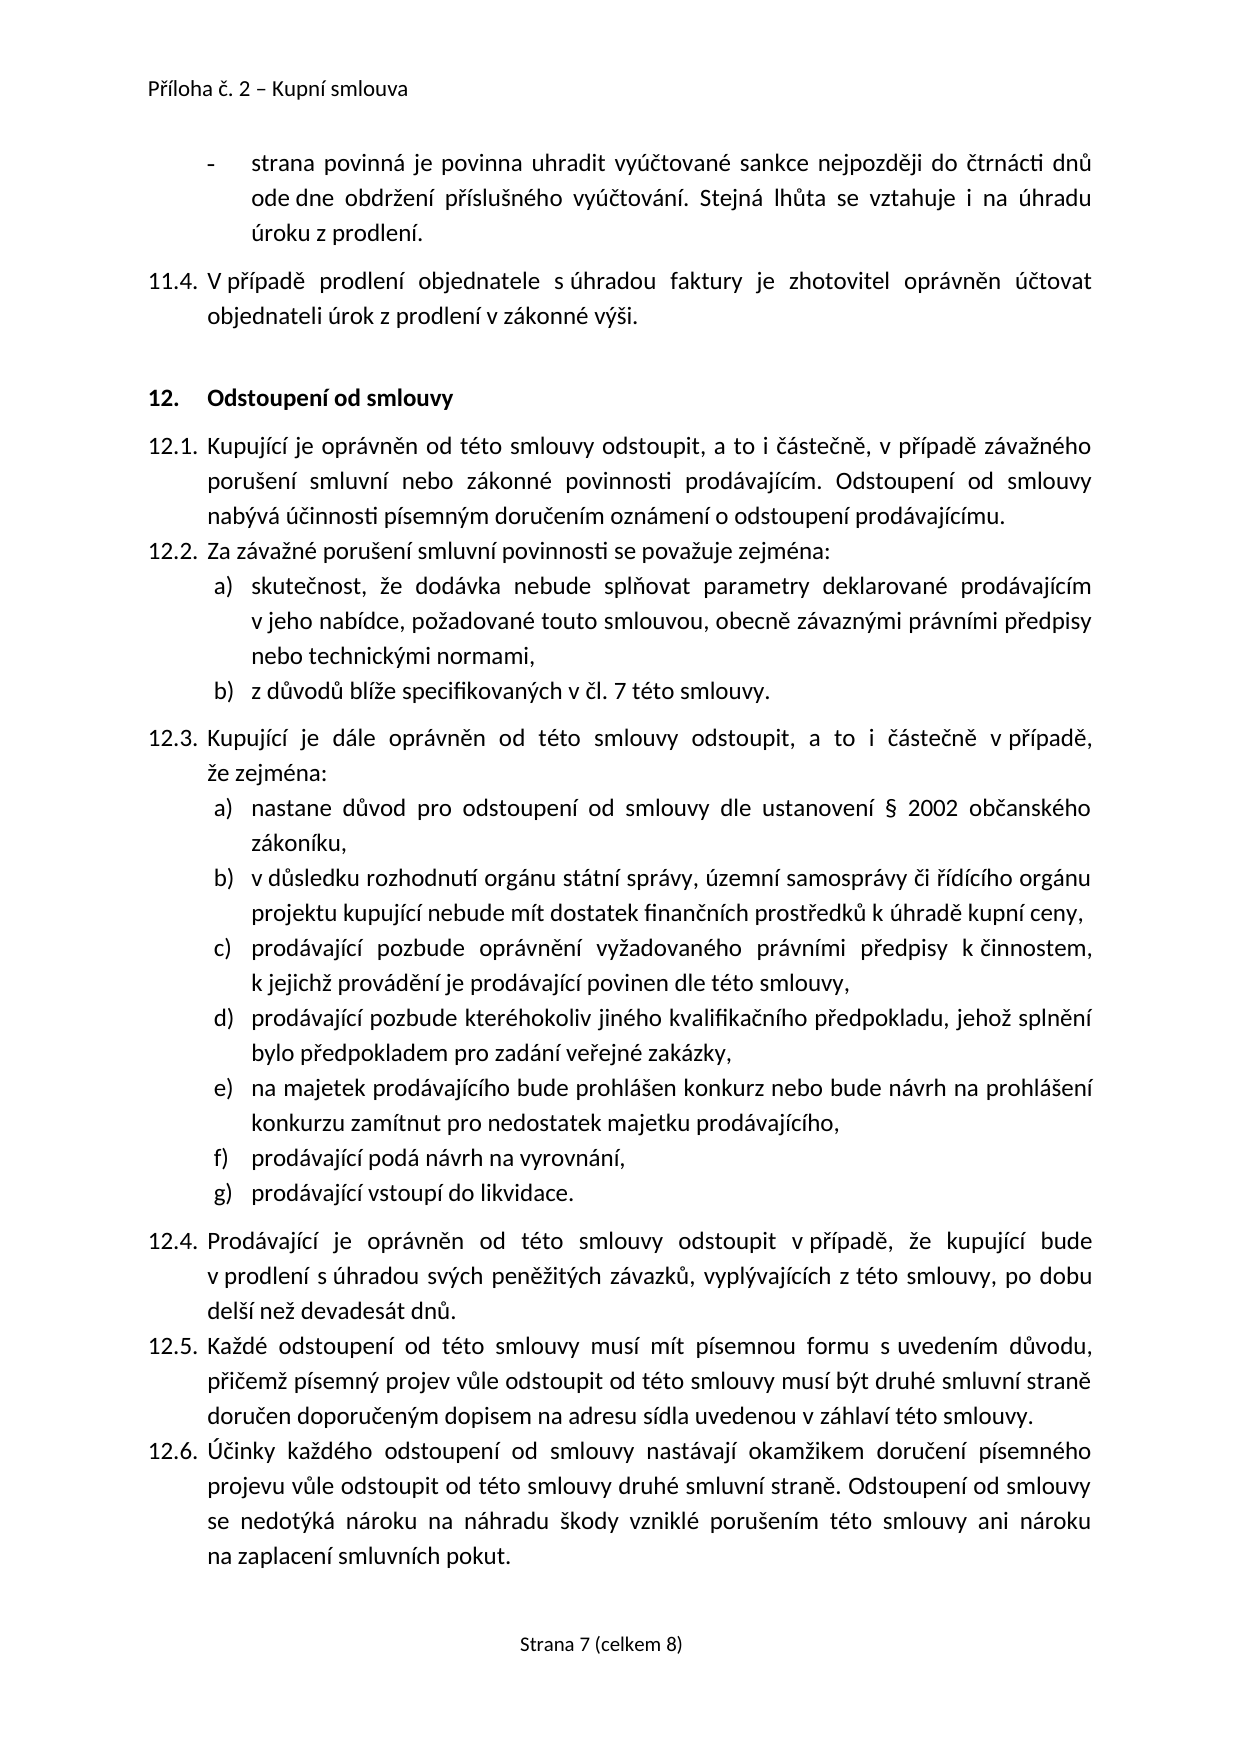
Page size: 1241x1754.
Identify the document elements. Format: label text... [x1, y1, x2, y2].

list Kupující je oprávněn od této smlouvy odstoupit, a to i částečně, v případě závažného porušení smluvní nebo zákonné povinnosti prodávajícím. Odstoupení od smlouvy nabývá účinnosti písemným doručením oznámení o odstoupení prodávajícímu. [148, 430, 1093, 531]
list Kupující je dále oprávněn od této smlouvy odstoupit, a to i částečně v případě, že zejména: [148, 723, 1093, 788]
list Prodávající je oprávněn od této smlouvy odstoupit v případě, že kupující bude v prodlení s úhradou svých peněžitých závazků, vyplývajících z této smlouvy, po dobu delší než devadesát dnů. [148, 1225, 1093, 1326]
list nastane důvod pro odstoupení od smlouvy dle ustanovení § 2002 občanského zákoníku, [213, 793, 1093, 858]
list strana povinná je povinna uhradit vyúčtované sankce nejpozději do čtrnácti dnů ode dne obdržení příslušného vyúčtování. Stejná lhůta se vztahuje i na úhradu úroku z prodlení. [207, 148, 1093, 248]
list prodávající podá návrh na vyrovnání, [213, 1143, 1093, 1173]
list v důsledku rozhodnutí orgánu státní správy, územní samosprávy či řídícího orgánu projektu kupující nebude mít dostatek finančních prostředků k úhradě kupní ceny, [213, 863, 1093, 928]
list prodávající vstoupí do likvidace. [213, 1178, 1093, 1208]
list skutečnost, že dodávka nebude splňovat parametry deklarované prodávajícím v jeho nabídce, požadované touto smlouvou, obecně závaznými právními předpisy nebo technickými normami, [214, 570, 1093, 671]
list Každé odstoupení od této smlouvy musí mít písemnou formu s uvedením důvodu, přičemž písemný projev vůle odstoupit od této smlouvy musí být druhé smluvní straně doručen doporučeným dopisem na adresu sídla uvedenou v záhlaví této smlouvy. [148, 1330, 1093, 1431]
list z důvodů blíže specifikovaných v čl. 7 této smlouvy. [213, 675, 1093, 706]
list prodávající pozbude oprávnění vyžadovaného právními předpisy k činnostem, k jejichž provádění je prodávající povinen dle této smlouvy, [213, 933, 1093, 998]
list Za závažné porušení smluvní povinnosti se považuje zejména: [148, 535, 1093, 566]
list prodávající pozbude kteréhokoliv jiného kvalifikačního předpokladu, jehož splnění bylo předpokladem pro zadání veřejné zakázky, [213, 1003, 1093, 1068]
list V případě prodlení objednatele s úhradou faktury je zhotovitel oprávněn účtovat objednateli úrok z prodlení v zákonné výši. [148, 265, 1093, 331]
list na majetek prodávajícího bude prohlášen konkurz nebo bude návrh na prohlášení konkurzu zamítnut pro nedostatek majetku prodávajícího, [213, 1073, 1093, 1138]
list Účinky každého odstoupení od smlouvy nastávají okamžikem doručení písemného projevu vůle odstoupit od této smlouvy druhé smluvní straně. Odstoupení od smlouvy se nedotýká nároku na náhradu škody vzniklé porušením této smlouvy ani nároku na zaplacení smluvních pokut. [148, 1435, 1093, 1571]
list Odstoupení od smlouvy [148, 383, 1093, 413]
